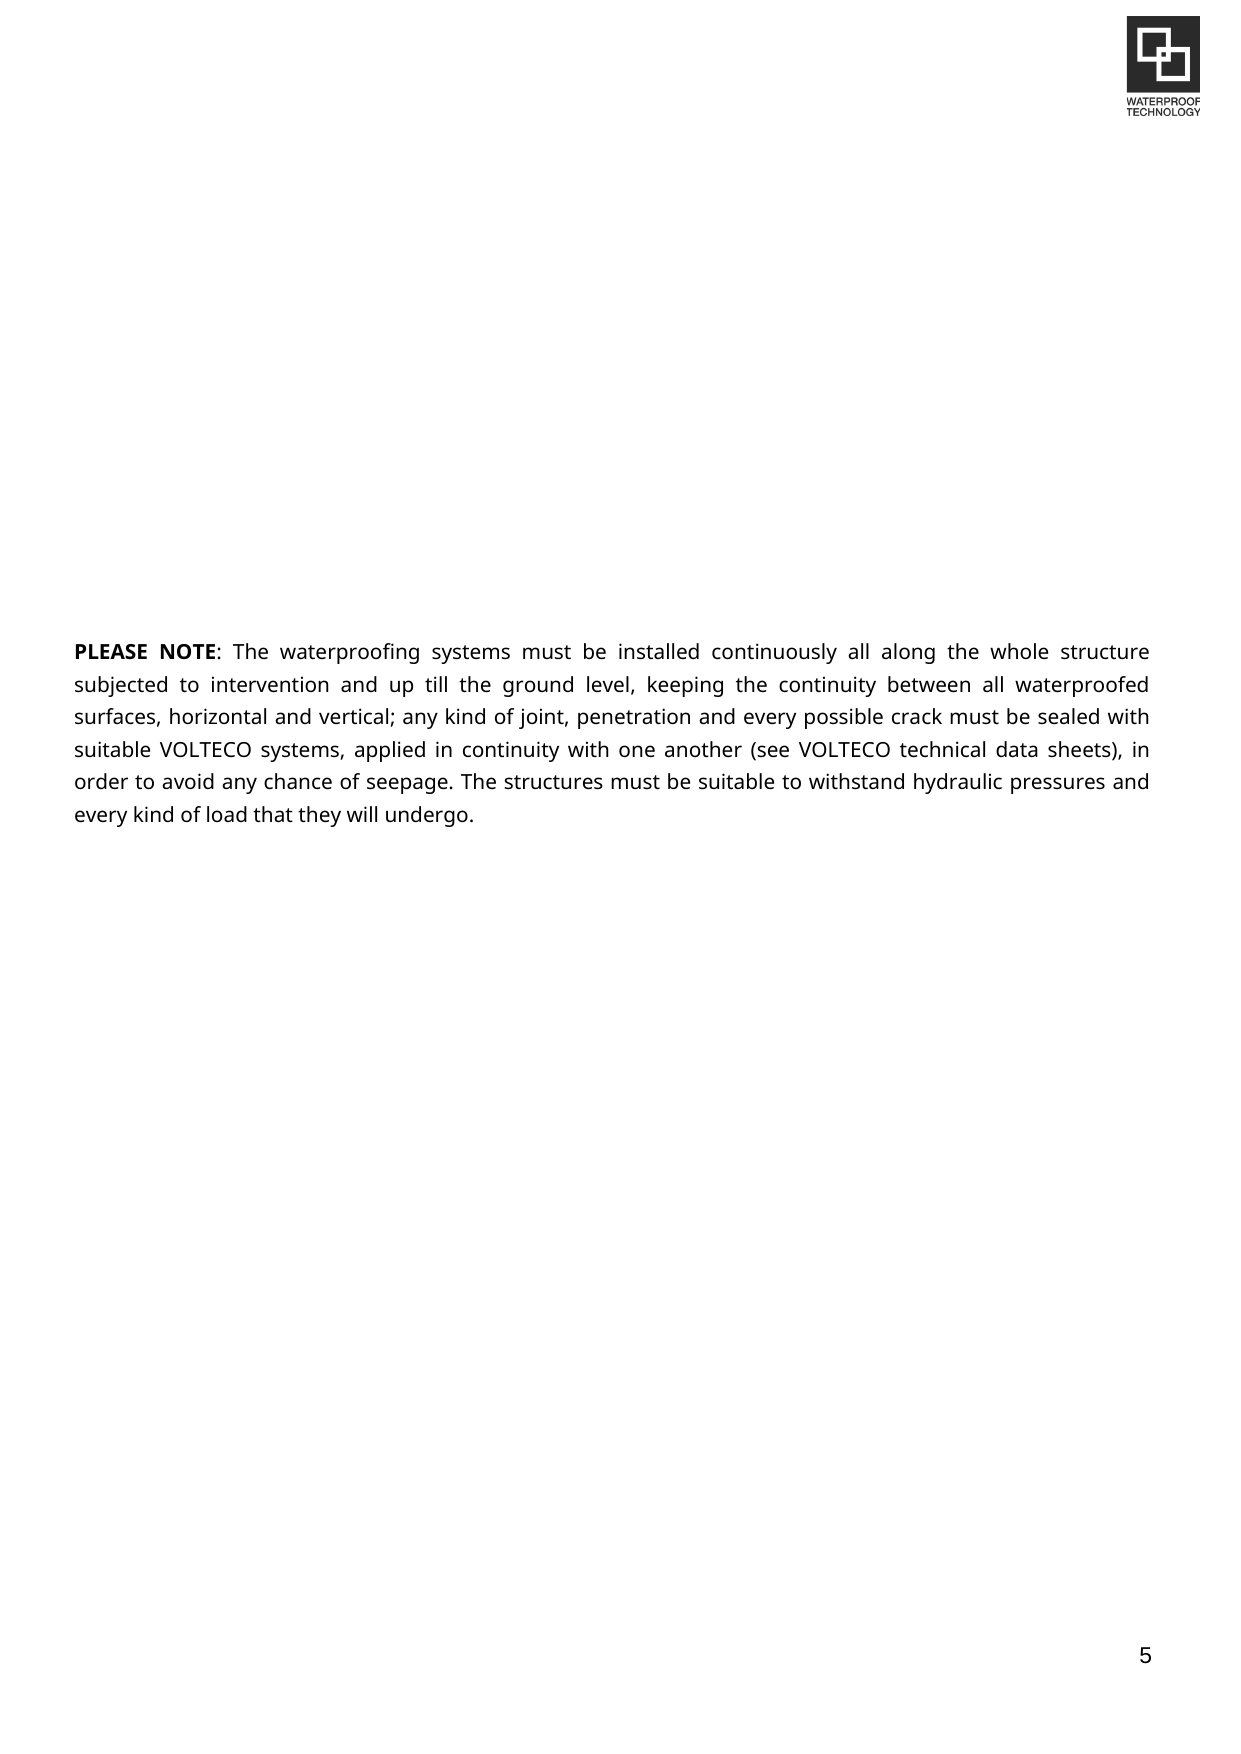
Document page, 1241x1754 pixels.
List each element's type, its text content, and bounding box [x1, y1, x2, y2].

picture [1126, 16, 1200, 116]
text PLEASE NOTE: The waterproofing systems must be installed continuously all along the whole structure subjected to intervention and up till the ground level, keeping the continuity between all waterproofed surfaces, horizontal and vertical; any kind of joint, penetration and every possible crack must be sealed with suitable VOLTECO systems, applied in continuity with one another (see VOLTECO technical data sheets), in order to avoid any chance of seepage. The structures must be suitable to withstand hydraulic pressures and every kind of load that they will undergo. [74, 637, 1152, 828]
